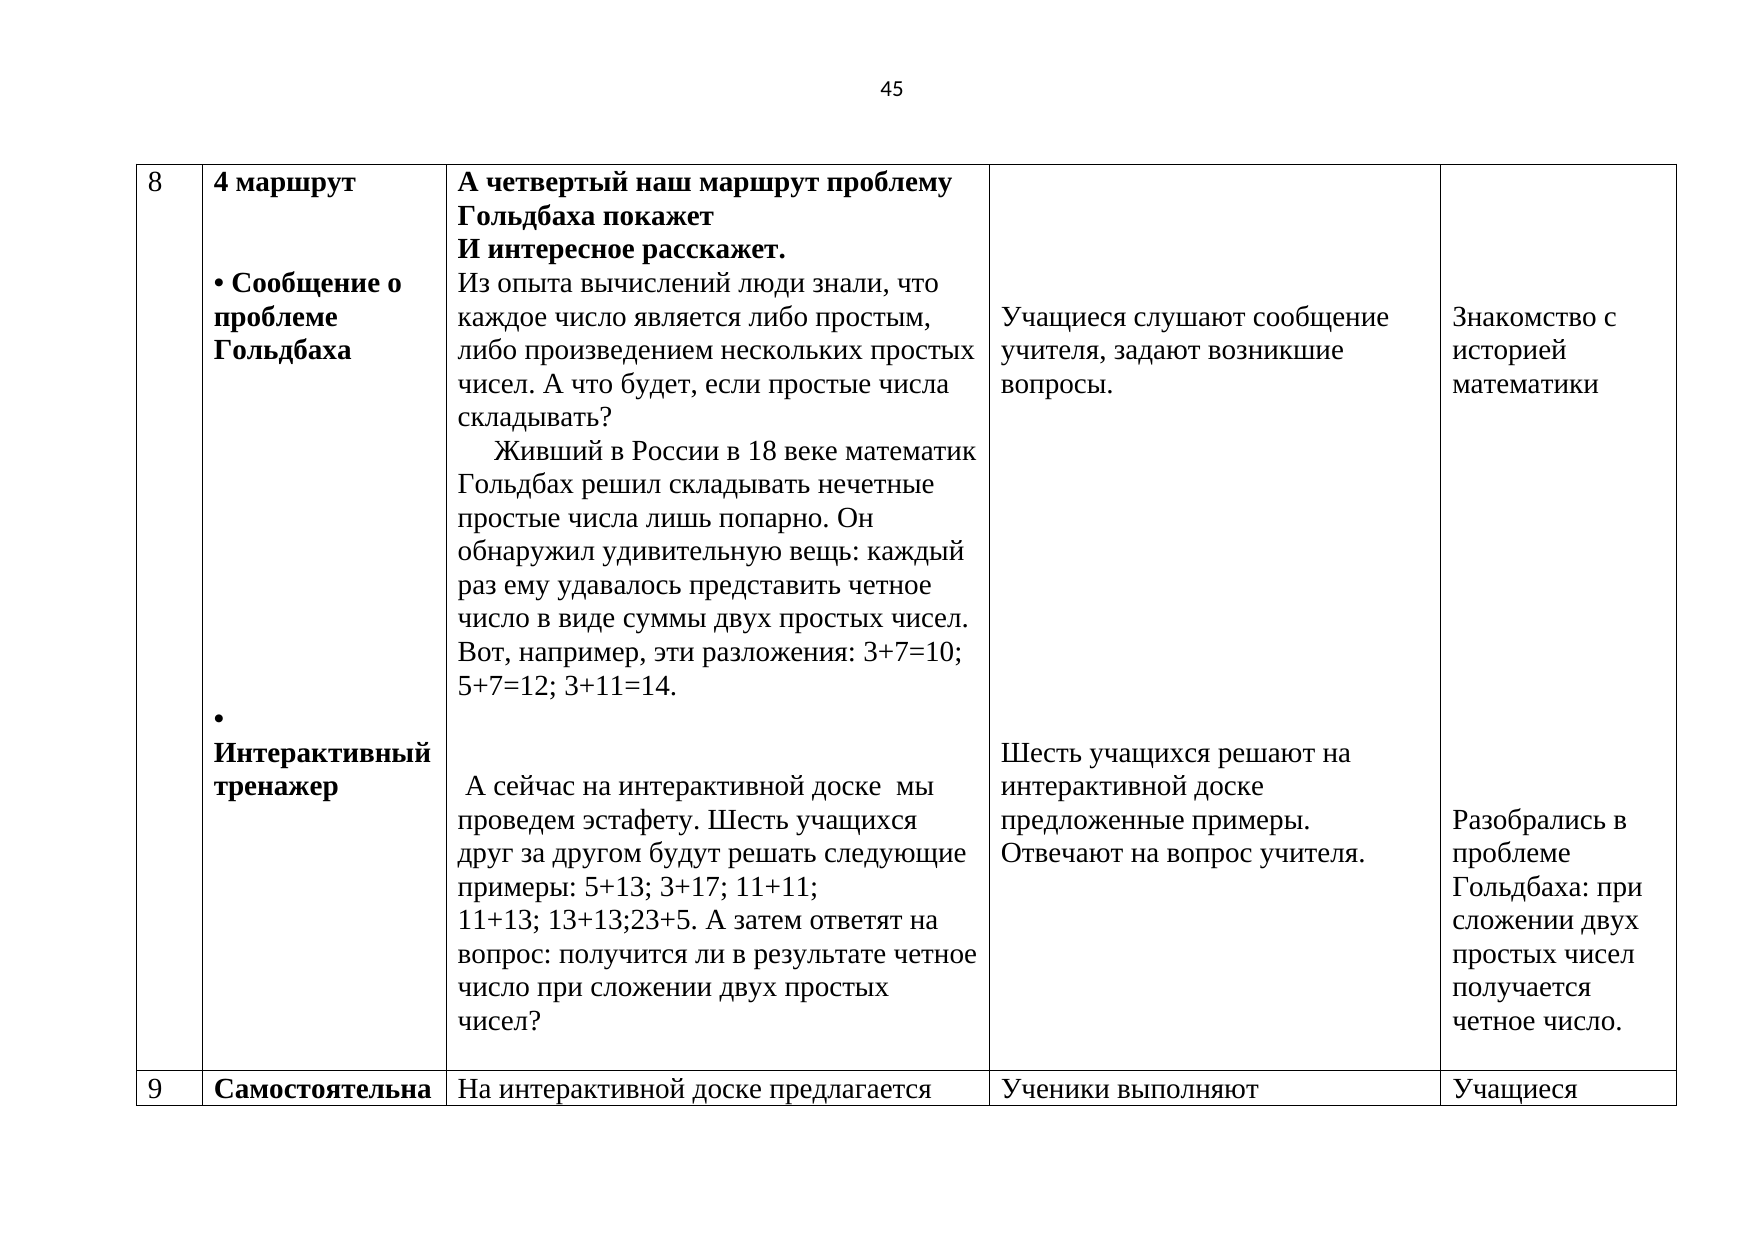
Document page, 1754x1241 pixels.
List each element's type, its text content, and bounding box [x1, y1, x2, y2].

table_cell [203, 1071, 446, 1105]
table_header А четвертый наш маршрут проблему Гольдбаха покажет И интересное расскажет. Из опыта вычислений люди знали, что каждое число является либо простым, либо произведением нескольких простых чисел. А что будет, если простые числа складывать? Живший в России в 18 веке математик Гольдбах решил складывать нечетные простые числа лишь попарно. Он обнаружил удивительную вещь: каждый раз ему удавалось представить четное число в виде суммы двух простых чисел. Вот, например, эти разложения: 3+7=10; 5+7=12; 3+11=14. А сейчас на интерактивной доске мы проведем эстафету. Шесть учащихся друг за другом будут решать следующие примеры: 5+13; 3+17; 11+11; 11+13; 13+13;23+5. А затем ответят на вопрос: получится ли в результате четное число при сложении двух простых чисел? [447, 165, 989, 1070]
table_cell 9 [137, 1071, 202, 1105]
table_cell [1441, 1071, 1676, 1105]
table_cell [447, 1071, 989, 1105]
table_header Знакомство с историей математики Разобрались в проблеме Гольдбаха: при сложении двух простых чисел получается четное число. [1441, 165, 1676, 1070]
table_header 8 [137, 165, 202, 1070]
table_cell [990, 1071, 1440, 1105]
table_header 4 маршрут • Сообщение о проблеме Гольдбаха • Интерактивный тренажер [203, 165, 446, 1070]
table_header Учащиеся слушают сообщение учителя, задают возникшие вопросы. Шесть учащихся решают на интерактивной доске предложенные примеры. Отвечают на вопрос учителя. [990, 165, 1440, 1070]
